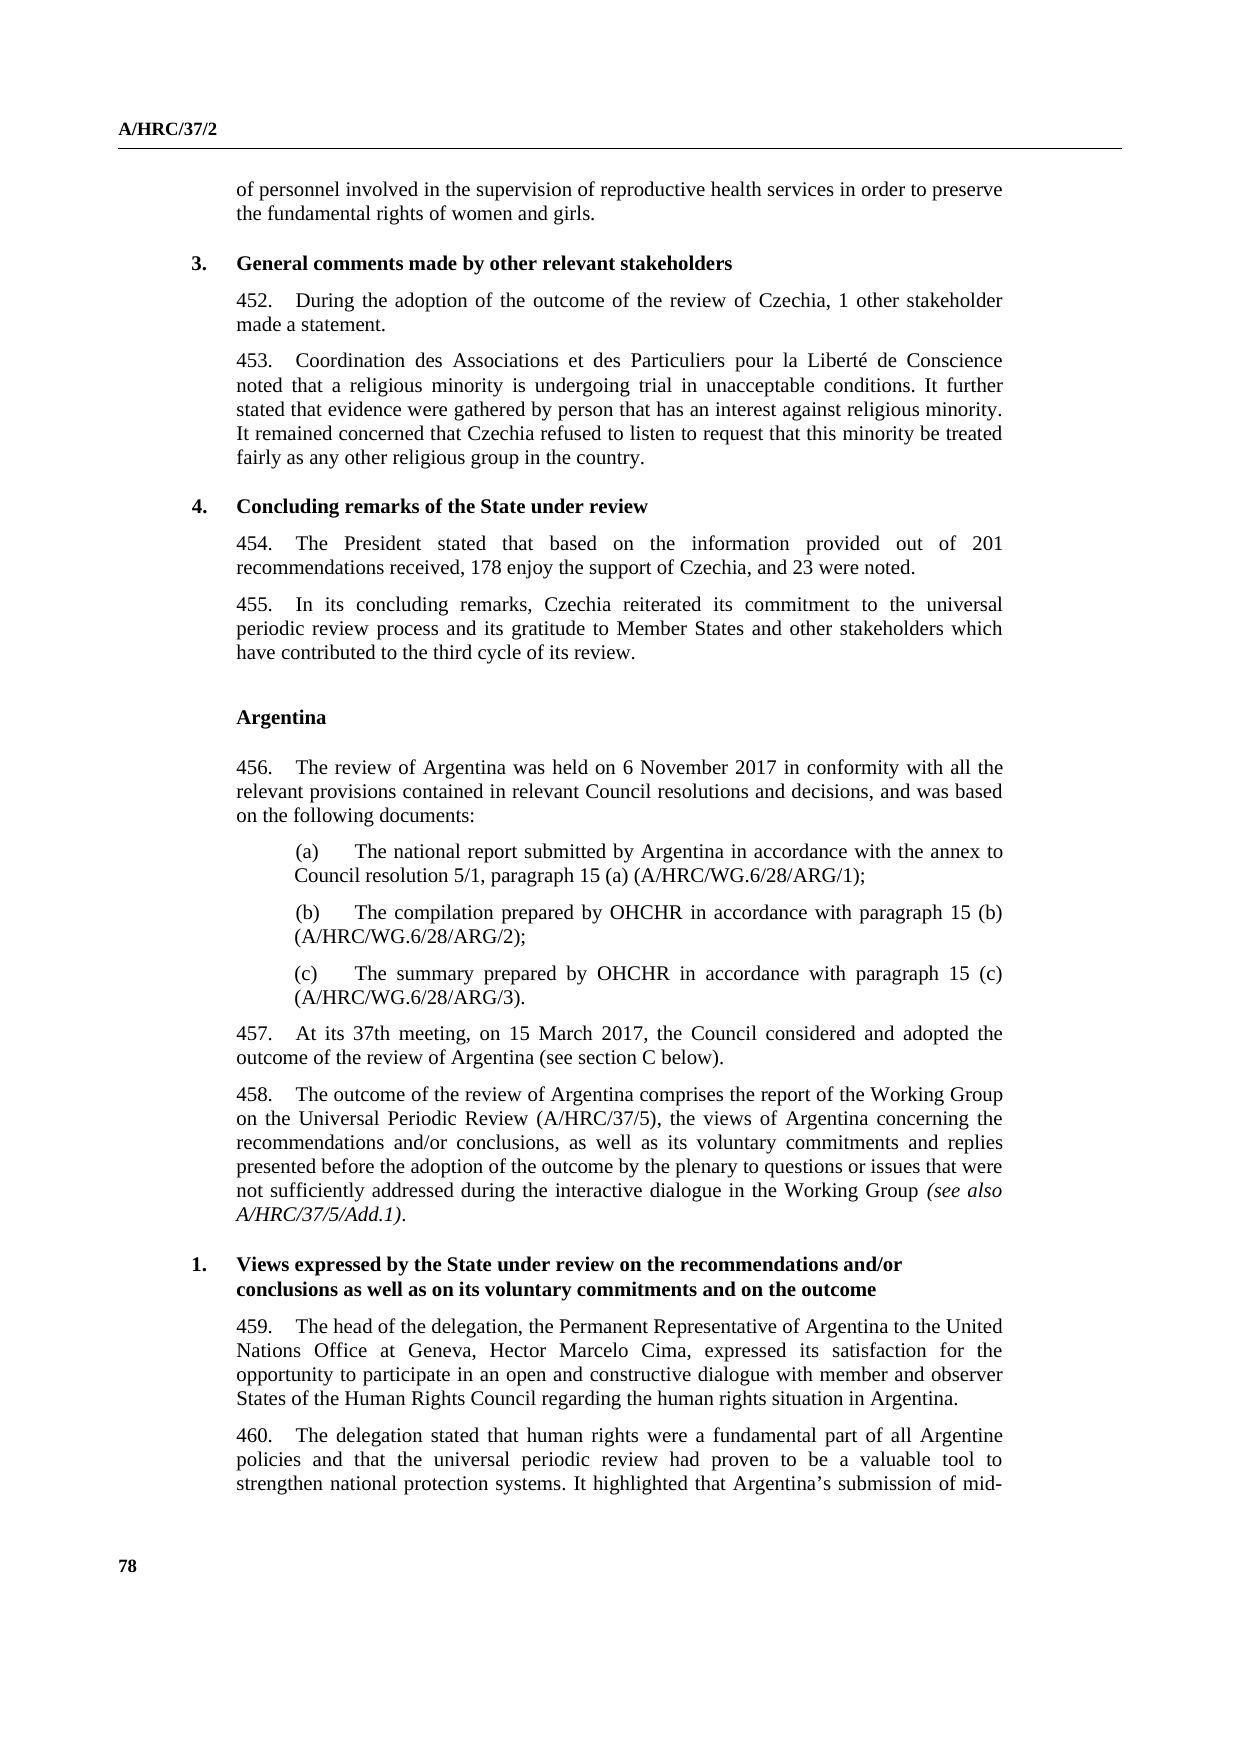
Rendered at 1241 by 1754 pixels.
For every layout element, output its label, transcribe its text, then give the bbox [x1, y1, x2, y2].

text 454. The President stated that based on the information provided out of 201 recommendations received, 178 enjoy the support of Czechia, and 23 were noted. [236, 531, 1004, 579]
text 457. At its 37th meeting, on 15 March 2017, the Council considered and adopted the outcome of the review of Argentina (see section C below). [236, 1021, 1004, 1069]
text 456. The review of Argentina was held on 6 November 2017 in conformity with all the relevant provisions contained in relevant Council resolutions and decisions, and was based on the following documents: [236, 755, 1004, 827]
text 3. General comments made by other relevant stakeholders [118, 250, 1004, 275]
text 453. Coordination des Associations et des Particuliers pour la Liberté de Conscience noted that a religious minority is undergoing trial in unacceptable conditions. It further stated that evidence were gathered by person that has an interest against religious minority. It remained concerned that Czechia refused to listen to request that this minority be treated fairly as any other religious group in the country. [236, 348, 1004, 469]
text 459. The head of the delegation, the Permanent Representative of Argentina to the United Nations Office at Geneva, Hector Marcelo Cima, expressed its satisfaction for the opportunity to participate in an open and constructive dialogue with member and observer States of the Human Rights Council regarding the human rights situation in Argentina. [236, 1314, 1004, 1410]
text (c) The summary prepared by OHCHR in accordance with paragraph 15 (c) (A/HRC/WG.6/28/ARG/3). [294, 961, 1004, 1009]
text 452. During the adoption of the outcome of the review of Czechia, 1 other stakeholder made a statement. [236, 288, 1004, 336]
text 455. In its concluding remarks, Czechia reiterated its commitment to the universal periodic review process and its gratitude to Member States and other stakeholders which have contributed to the third cycle of its review. [236, 592, 1004, 664]
text (a) The national report submitted by Argentina in accordance with the annex to Council resolution 5/1, paragraph 15 (a) (A/HRC/WG.6/28/ARG/1); [294, 839, 1004, 887]
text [236, 177, 1004, 225]
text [236, 1422, 1004, 1495]
text 458. The outcome of the review of Argentina comprises the report of the Working Group on the Universal Periodic Review (A/HRC/37/5), the views of Argentina concerning the recommendations and/or conclusions, as well as its voluntary commitments and replies presented before the adoption of the outcome by the plenary to questions or issues that were not sufficiently addressed during the interactive dialogue in the Working Group (see also A/HRC/37/5/Add.1). [236, 1082, 1004, 1226]
text Argentina [236, 702, 1004, 730]
text 4. Concluding remarks of the State under review [192, 494, 1004, 519]
text (b) The compilation prepared by OHCHR in accordance with paragraph 15 (b) (A/HRC/WG.6/28/ARG/2); [294, 900, 1004, 948]
text 1. Views expressed by the State under review on the recommendations and/or conclusions as well as on its voluntary commitments and on the outcome [118, 1251, 1004, 1301]
